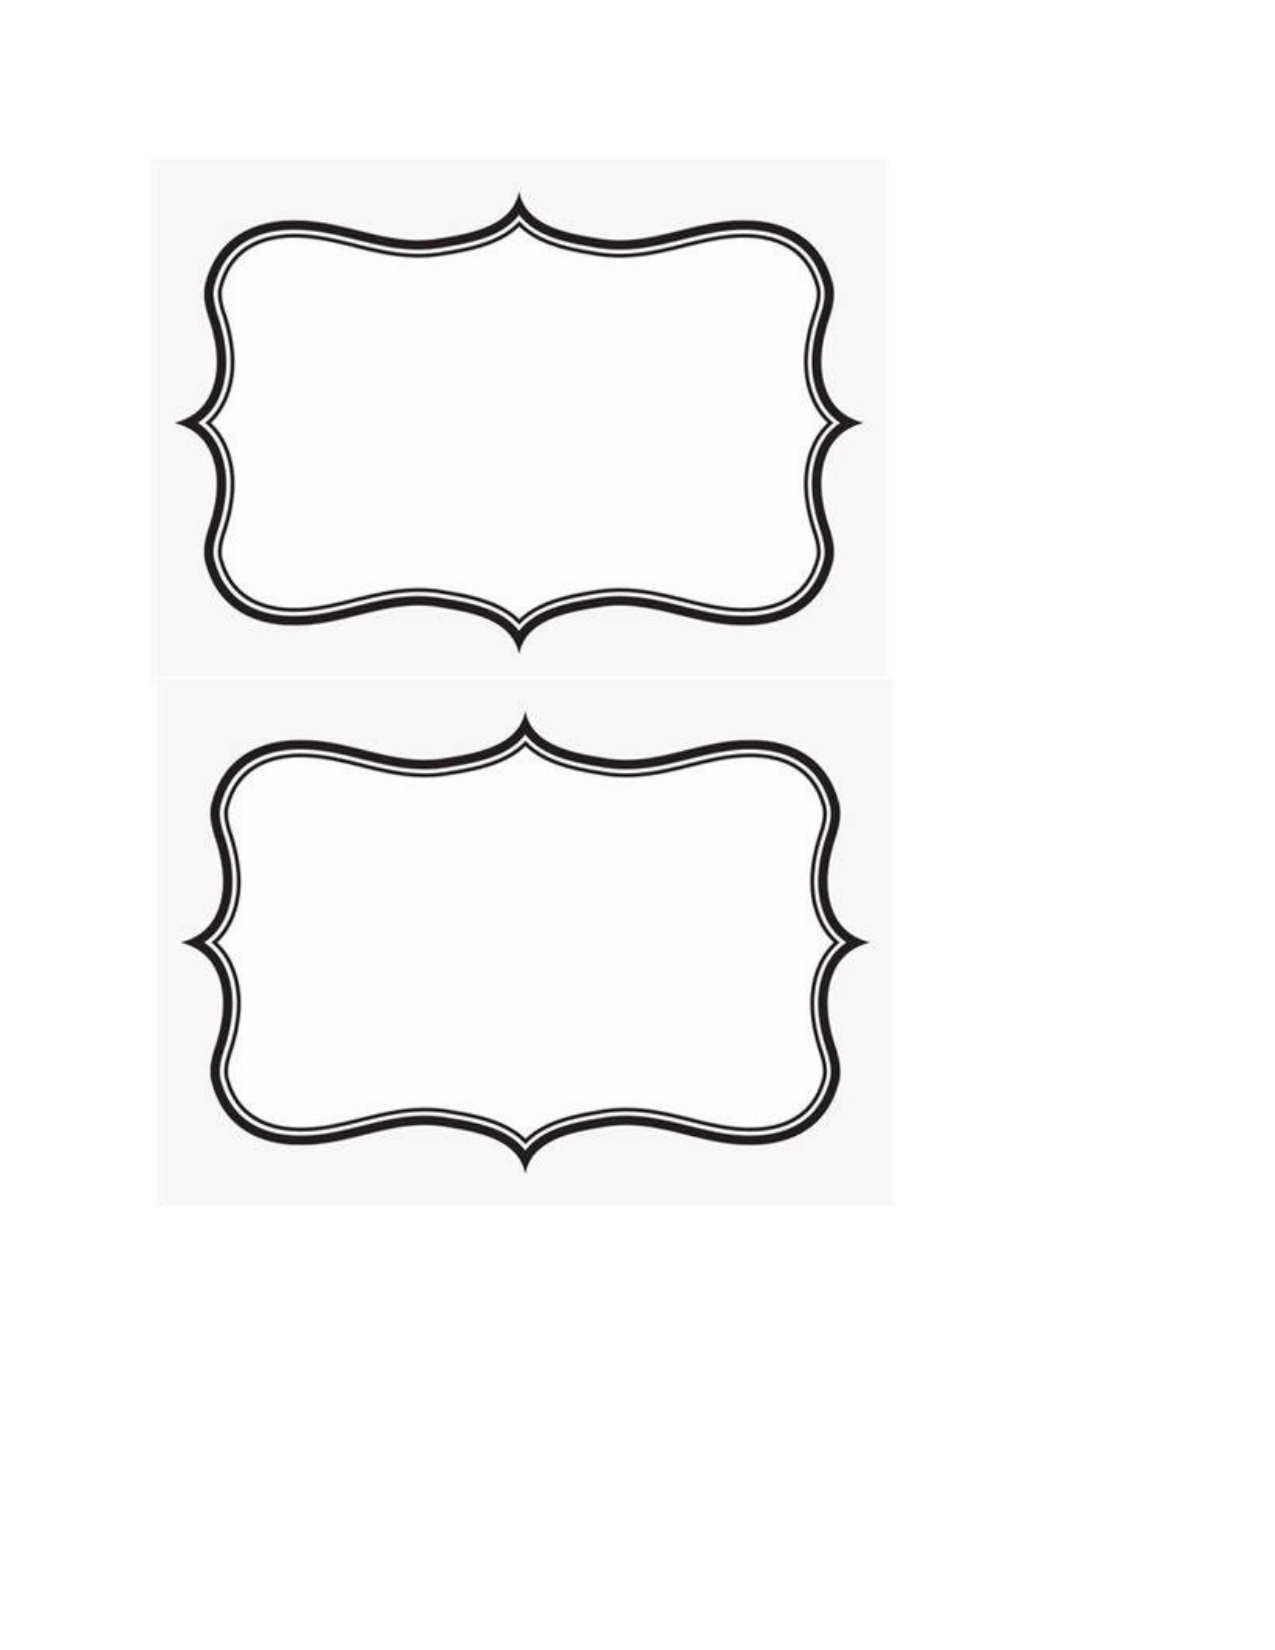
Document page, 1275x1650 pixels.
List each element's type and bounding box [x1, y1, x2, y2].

picture [150, 150, 899, 1207]
